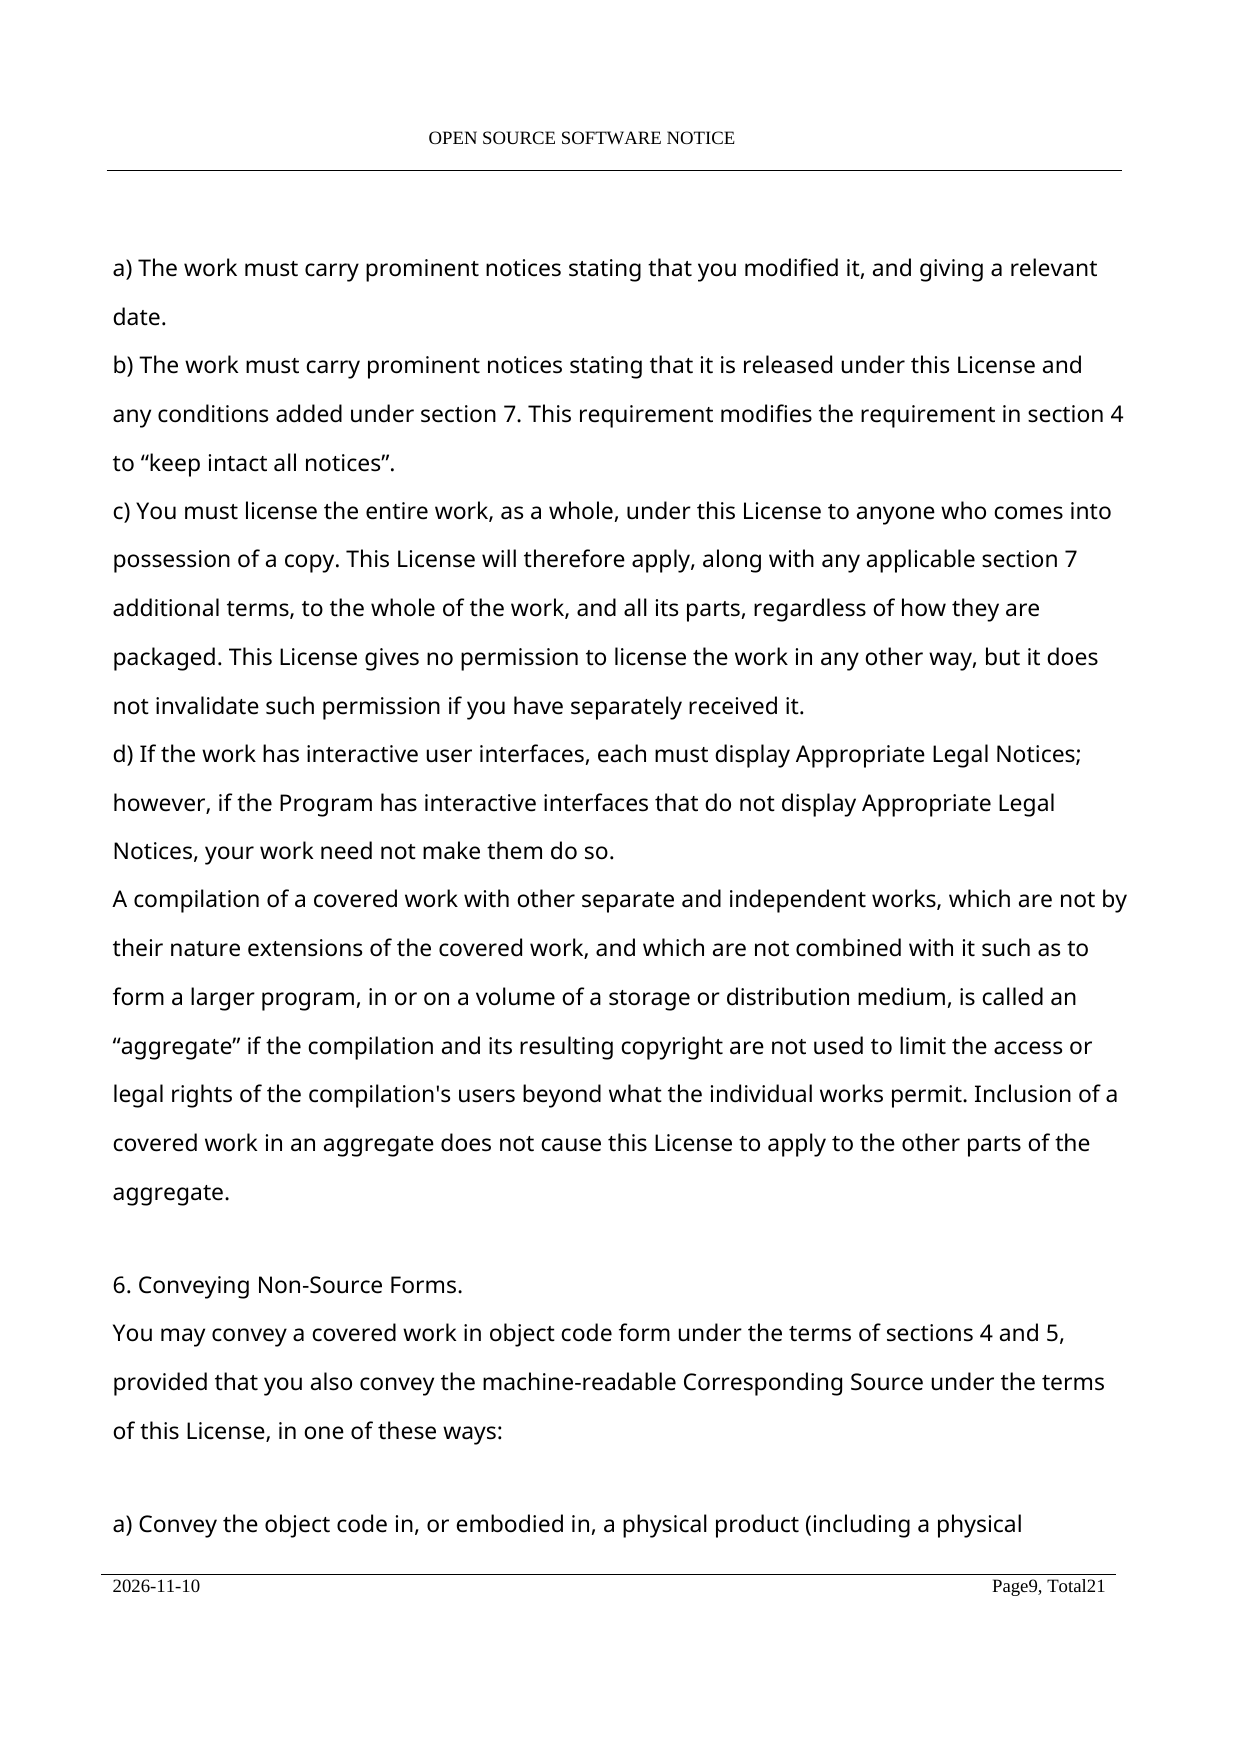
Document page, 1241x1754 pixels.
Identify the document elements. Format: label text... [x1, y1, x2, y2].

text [112, 1507, 1128, 1540]
text c) You must license the entire work, as a whole, under this License to anyone who comes into possession of a copy. This License will therefore apply, along with any applicable section 7 additional terms, to the whole of the work, and all its parts, regardless of how they are packaged. This License gives no permission to license the work in any other way, but it does not invalidate such permission if you have separately received it. [112, 494, 1128, 721]
text b) The work must carry prominent notices stating that it is released under this License and any conditions added under section 7. This requirement modifies the requirement in section 4 to “keep intact all notices”. [112, 348, 1128, 478]
text A compilation of a covered work with other separate and independent works, which are not by their nature extensions of the covered work, and which are not combined with it such as to form a larger program, in or on a volume of a storage or distribution medium, is called an “aggregate” if the compilation and its resulting copyright are not used to limit the access or legal rights of the compilation's users beyond what the individual works permit. Inclusion of a covered work in an aggregate does not cause this License to apply to the other parts of the aggregate. [112, 883, 1128, 1208]
text 6. Conveying Non-Source Forms. [112, 1268, 1128, 1301]
text You may convey a covered work in object code form under the terms of sections 4 and 5, provided that you also convey the machine-readable Corresponding Source under the terms of this License, in one of these ways: [112, 1317, 1128, 1447]
text d) If the work has interactive user interfaces, each must display Appropriate Legal Notices; however, if the Program has interactive interfaces that do not display Appropriate Legal Notices, your work need not make them do so. [112, 737, 1128, 867]
text a) The work must carry prominent notices stating that you modified it, and giving a relevant date. [112, 251, 1128, 333]
